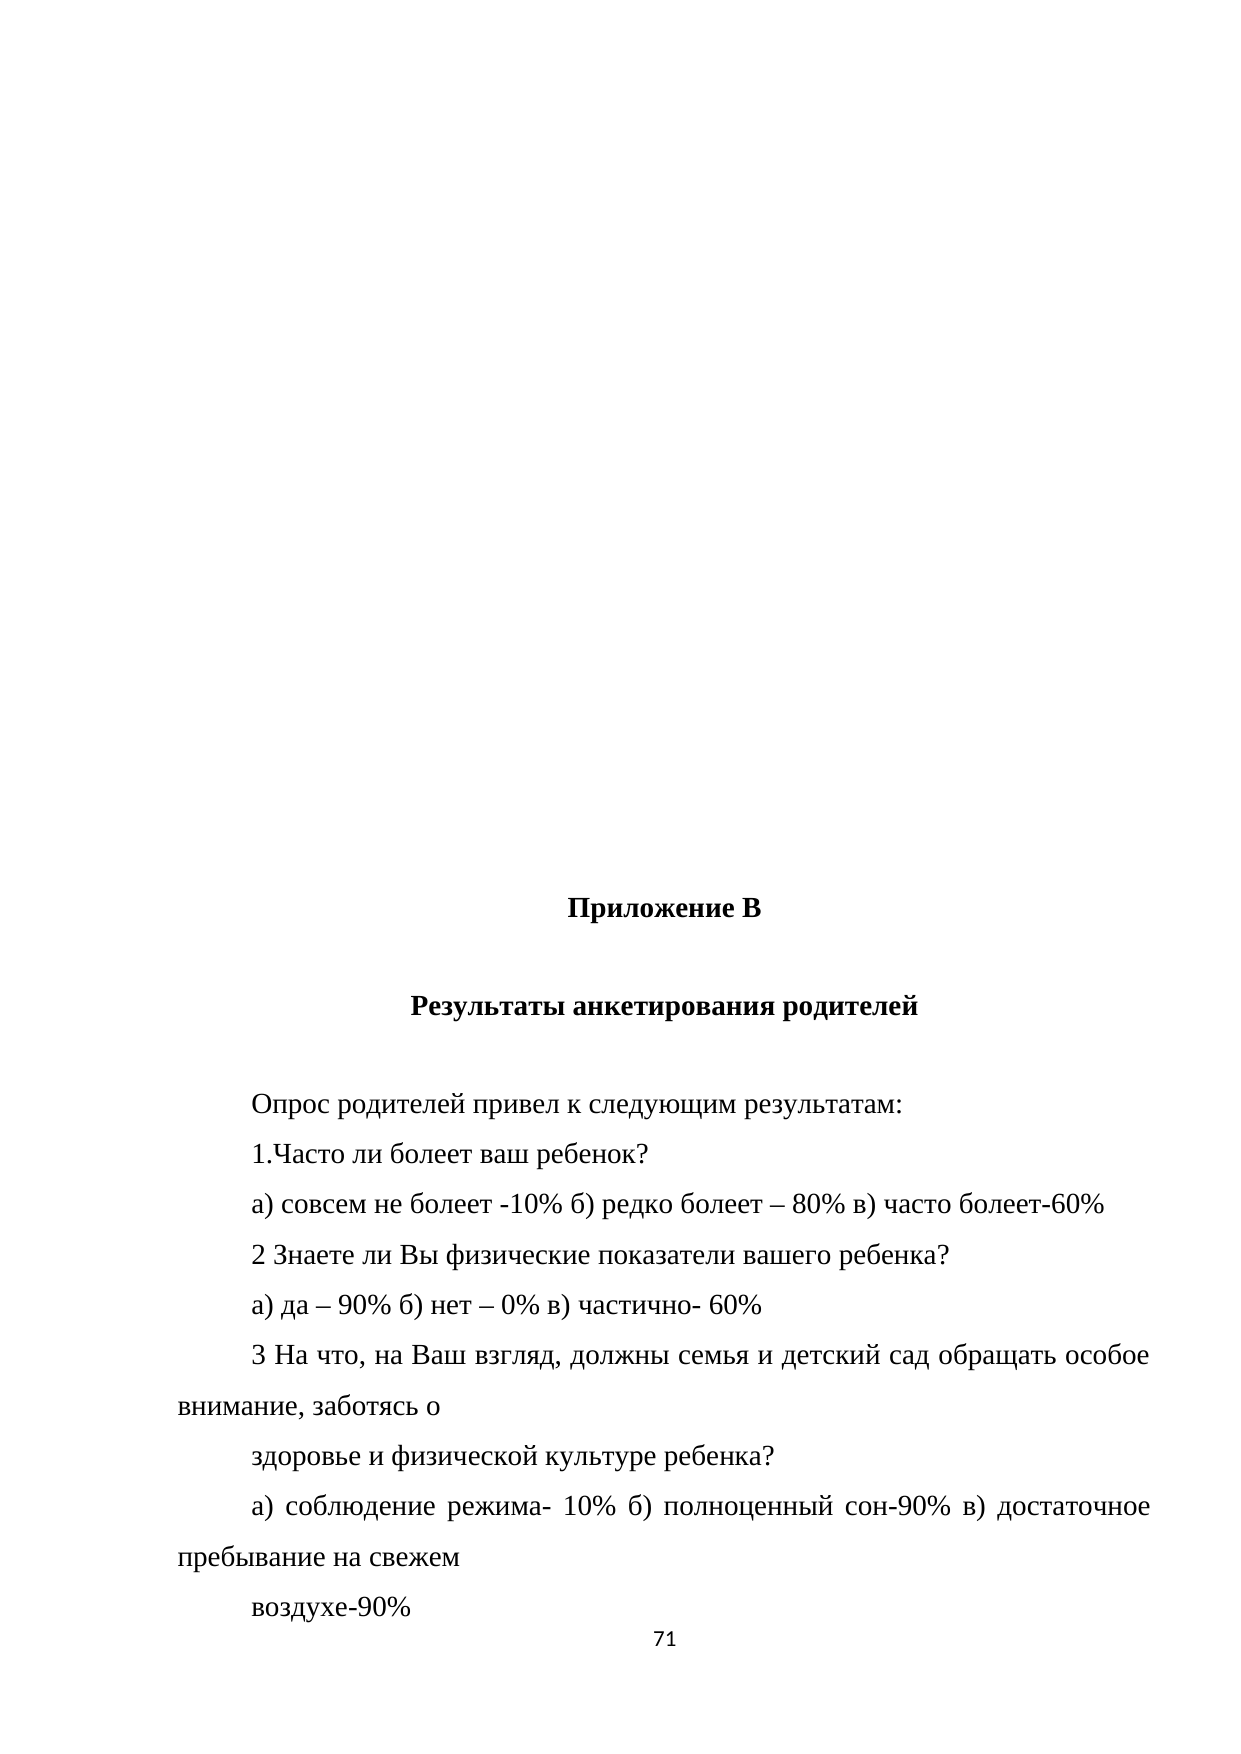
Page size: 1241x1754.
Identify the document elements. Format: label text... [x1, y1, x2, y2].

text 1.Часто ли болеет ваш ребенок? [177, 1136, 1152, 1170]
text а) совсем не болеет -10% б) редко болеет – 80% в) часто болеет-60% [177, 1186, 1152, 1220]
text Результаты анкетирования родителей [177, 988, 1152, 1021]
text Опрос родителей привел к следующим результатам: [177, 1086, 1152, 1119]
text воздухе-90% [177, 1589, 1152, 1622]
text а) соблюдение режима- 10% б) полноценный сон-90% в) достаточное пребывание на свежем [177, 1488, 1152, 1572]
text 3 На что, на Ваш взгляд, должны семья и детский сад обращать особое внимание, заботясь о [177, 1337, 1152, 1421]
text а) да – 90% б) нет – 0% в) частично- 60% [177, 1287, 1152, 1321]
text 2 Знаете ли Вы физические показатели вашего ребенка? [177, 1237, 1152, 1270]
text здоровье и физической культуре ребенка? [177, 1438, 1152, 1472]
text Приложение В [177, 890, 1152, 923]
